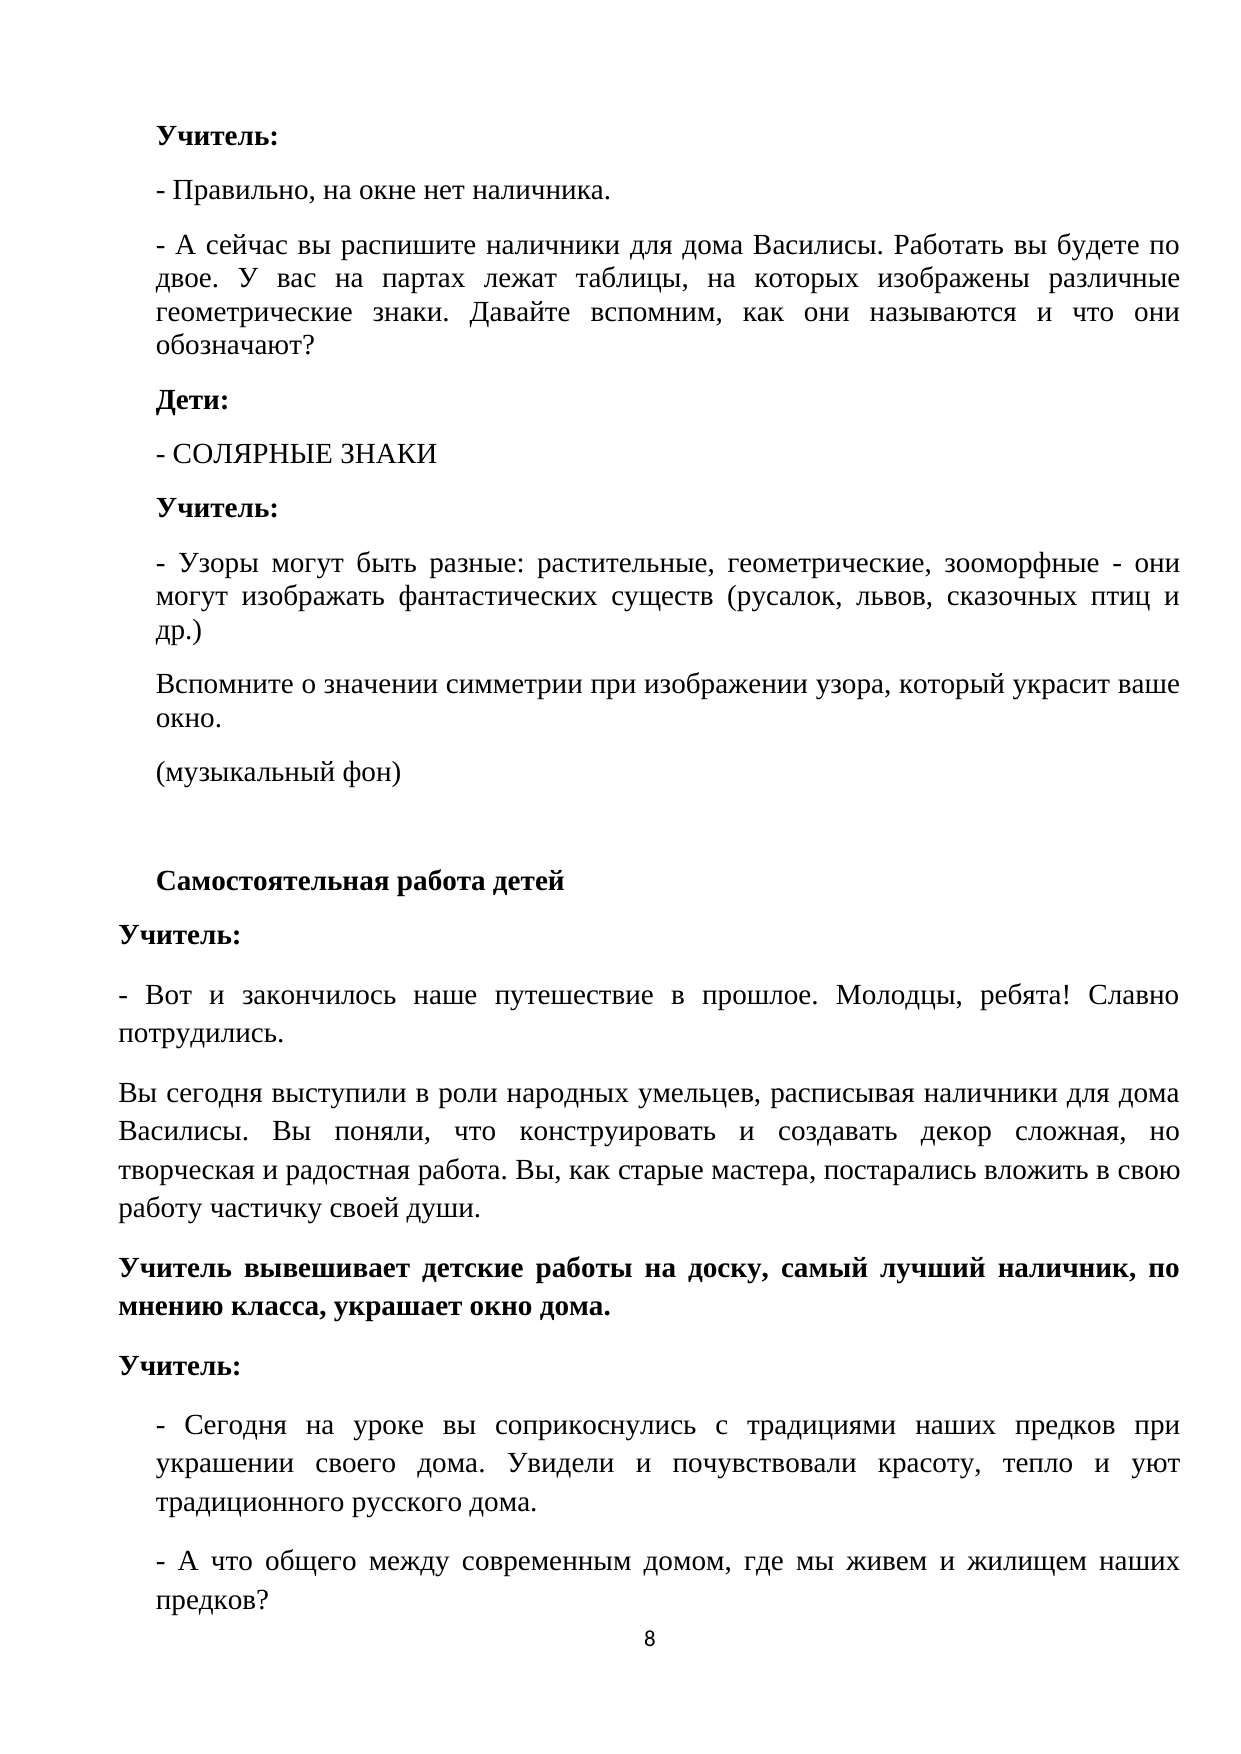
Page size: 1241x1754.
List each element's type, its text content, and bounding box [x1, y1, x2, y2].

text - Вот и закончилось наше путешествие в прошлое. Молодцы, ребята! Славно потрудились. [118, 977, 1181, 1049]
text Вспомните о значении симметрии при изображении узора, который украсит ваше окно. [156, 666, 1181, 733]
text Учитель вывешивает детские работы на доску, самый лучший наличник, по мнению класса, украшает окно дома. [118, 1250, 1181, 1322]
text - Правильно, на окне нет наличника. [156, 172, 1181, 206]
text - Сегодня на уроке вы соприкоснулись с традициями наших предков при украшении своего дома. Увидели и почувствовали красоту, тепло и уют традиционного русского дома. [156, 1407, 1181, 1518]
text Учитель: [118, 917, 1181, 951]
text - А сейчас вы распишите наличники для дома Василисы. Работать вы будете по двое. У вас на партах лежат таблицы, на которых изображены различные геометрические знаки. Давайте вспомним, как они называются и что они обозначают? [156, 227, 1181, 361]
text Самостоятельная работа детей [156, 863, 1181, 897]
text (музыкальный фон) [156, 754, 1181, 788]
text - А что общего между современным домом, где мы живем и жилищем наших предков? [156, 1543, 1181, 1616]
text Учитель: [156, 491, 1181, 524]
text - Узоры могут быть разные: растительные, геометрические, зооморфные - они могут изображать фантастических существ (русалок, львов, сказочных птиц и др.) [156, 545, 1181, 646]
text Дети: [156, 382, 1181, 415]
text - СОЛЯРНЫЕ ЗНАКИ [156, 436, 1181, 470]
text Учитель: [118, 1348, 1181, 1381]
text Учитель: [156, 118, 1181, 152]
text Вы сегодня выступили в роли народных умельцев, расписывая наличники для дома Василисы. Вы поняли, что конструировать и создавать декор сложная, но творческая и радостная работа. Вы, как старые мастера, постарались вложить в свою работу частичку своей души. [118, 1075, 1181, 1224]
